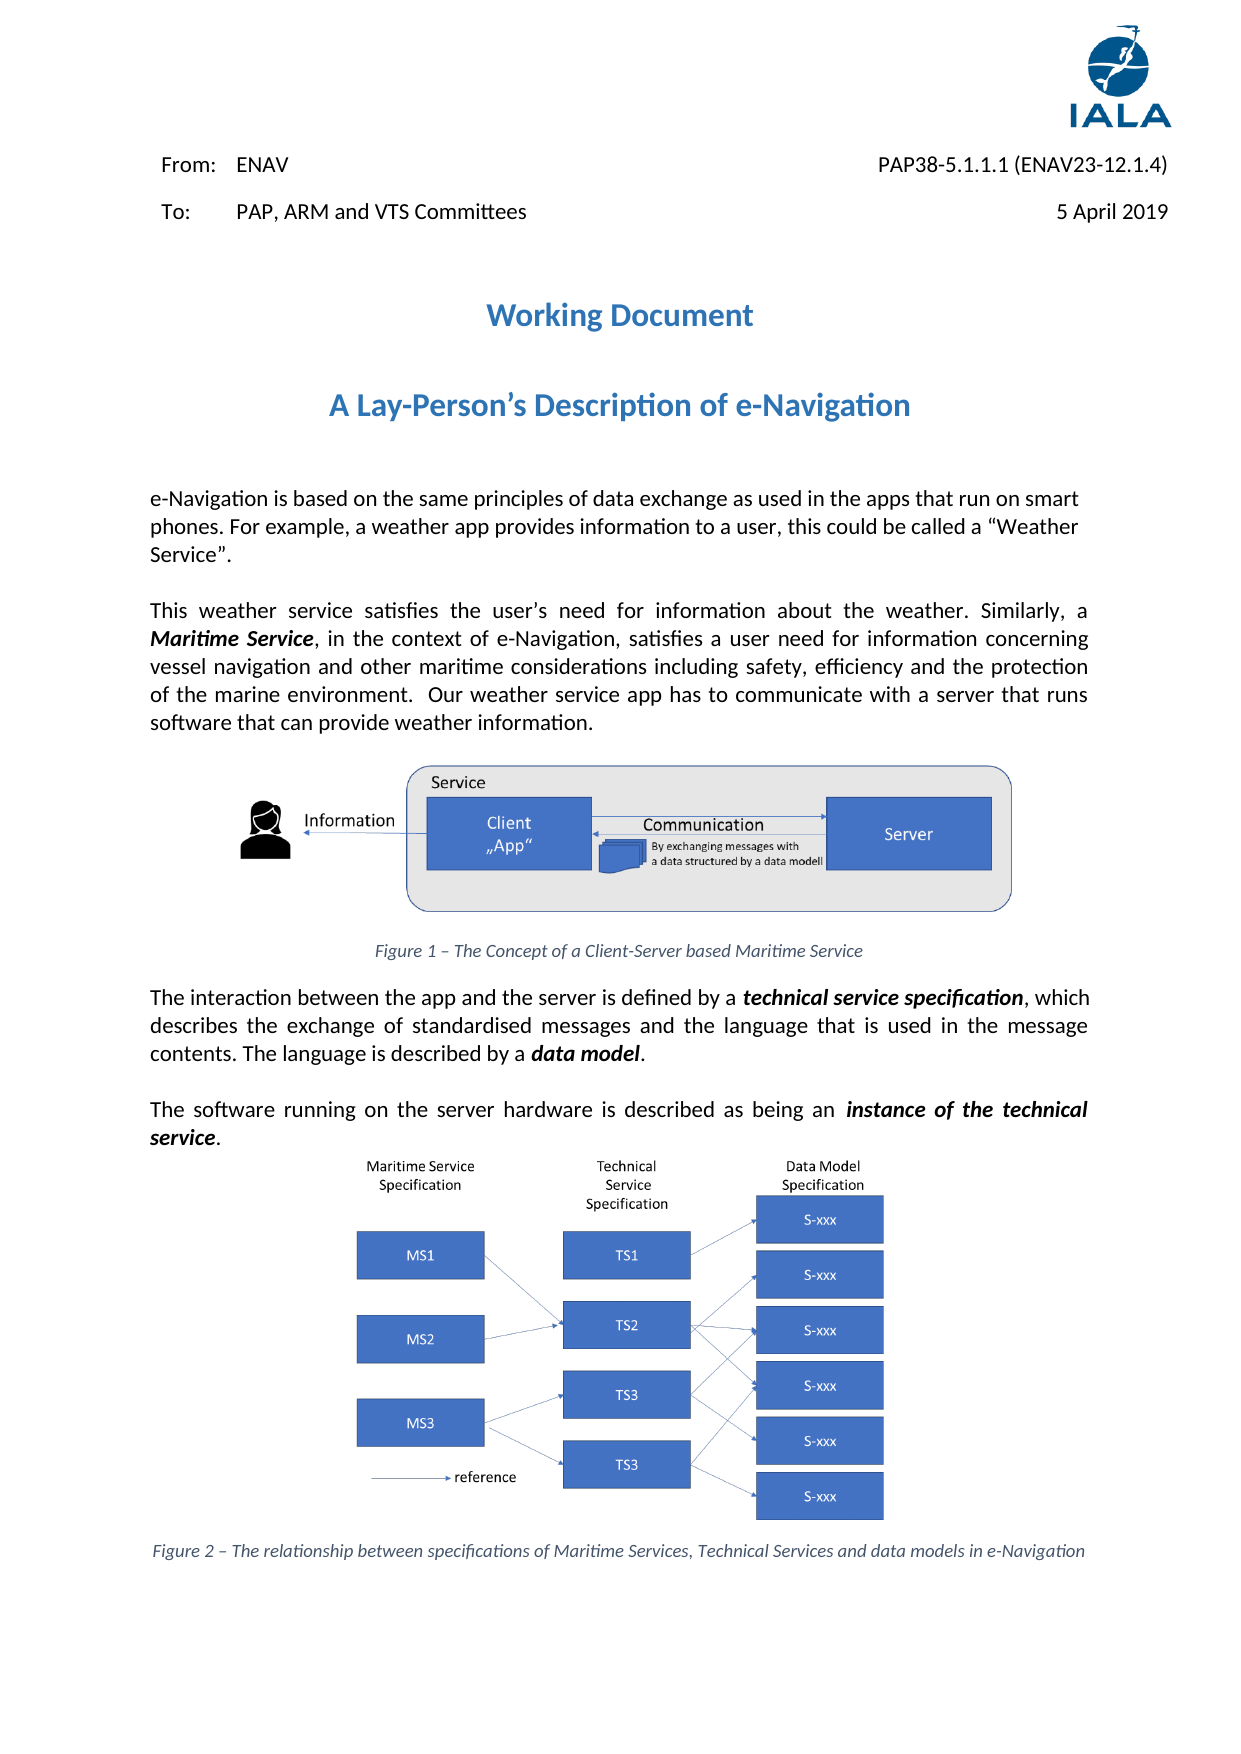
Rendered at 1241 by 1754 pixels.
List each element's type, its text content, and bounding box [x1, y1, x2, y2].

table_header PAP38-5.1.1.1 (ENAV23-12.1.4) [611, 150, 1180, 197]
picture [356, 1151, 884, 1520]
text The software running on the server hardware is described as being an instance of the technical service. [150, 1095, 1090, 1151]
text This weather service satisfies the user’s need for information about the weather. Similarly, a Maritime Service, in the context of e-Navigation, satisfies a user need for information concerning vessel navigation and other maritime considerations including safety, efficiency and the protection of the marine environment. Our weather service app has to communicate with a server that runs software that can provide weather information. [150, 596, 1090, 737]
title Working Document [150, 293, 1090, 334]
table_cell 5 April 2019 [611, 197, 1180, 243]
table_cell To: PAP, ARM and VTS Committees [150, 197, 611, 243]
picture [1047, 13, 1189, 150]
text e-Navigation is based on the same principles of data exchange as used in the apps that run on smart phones. For example, a weather app provides information to a user, this could be called a “Weather Service”. [150, 484, 1090, 568]
picture [228, 764, 1012, 912]
text The interaction between the app and the server is defined by a technical service specification, which describes the exchange of standardised messages and the language that is used in the message contents. The language is described by a data model. [150, 983, 1090, 1067]
title A Lay-Person’s Description of e-Navigation [150, 384, 1090, 425]
table_header From: ENAV [150, 150, 611, 197]
